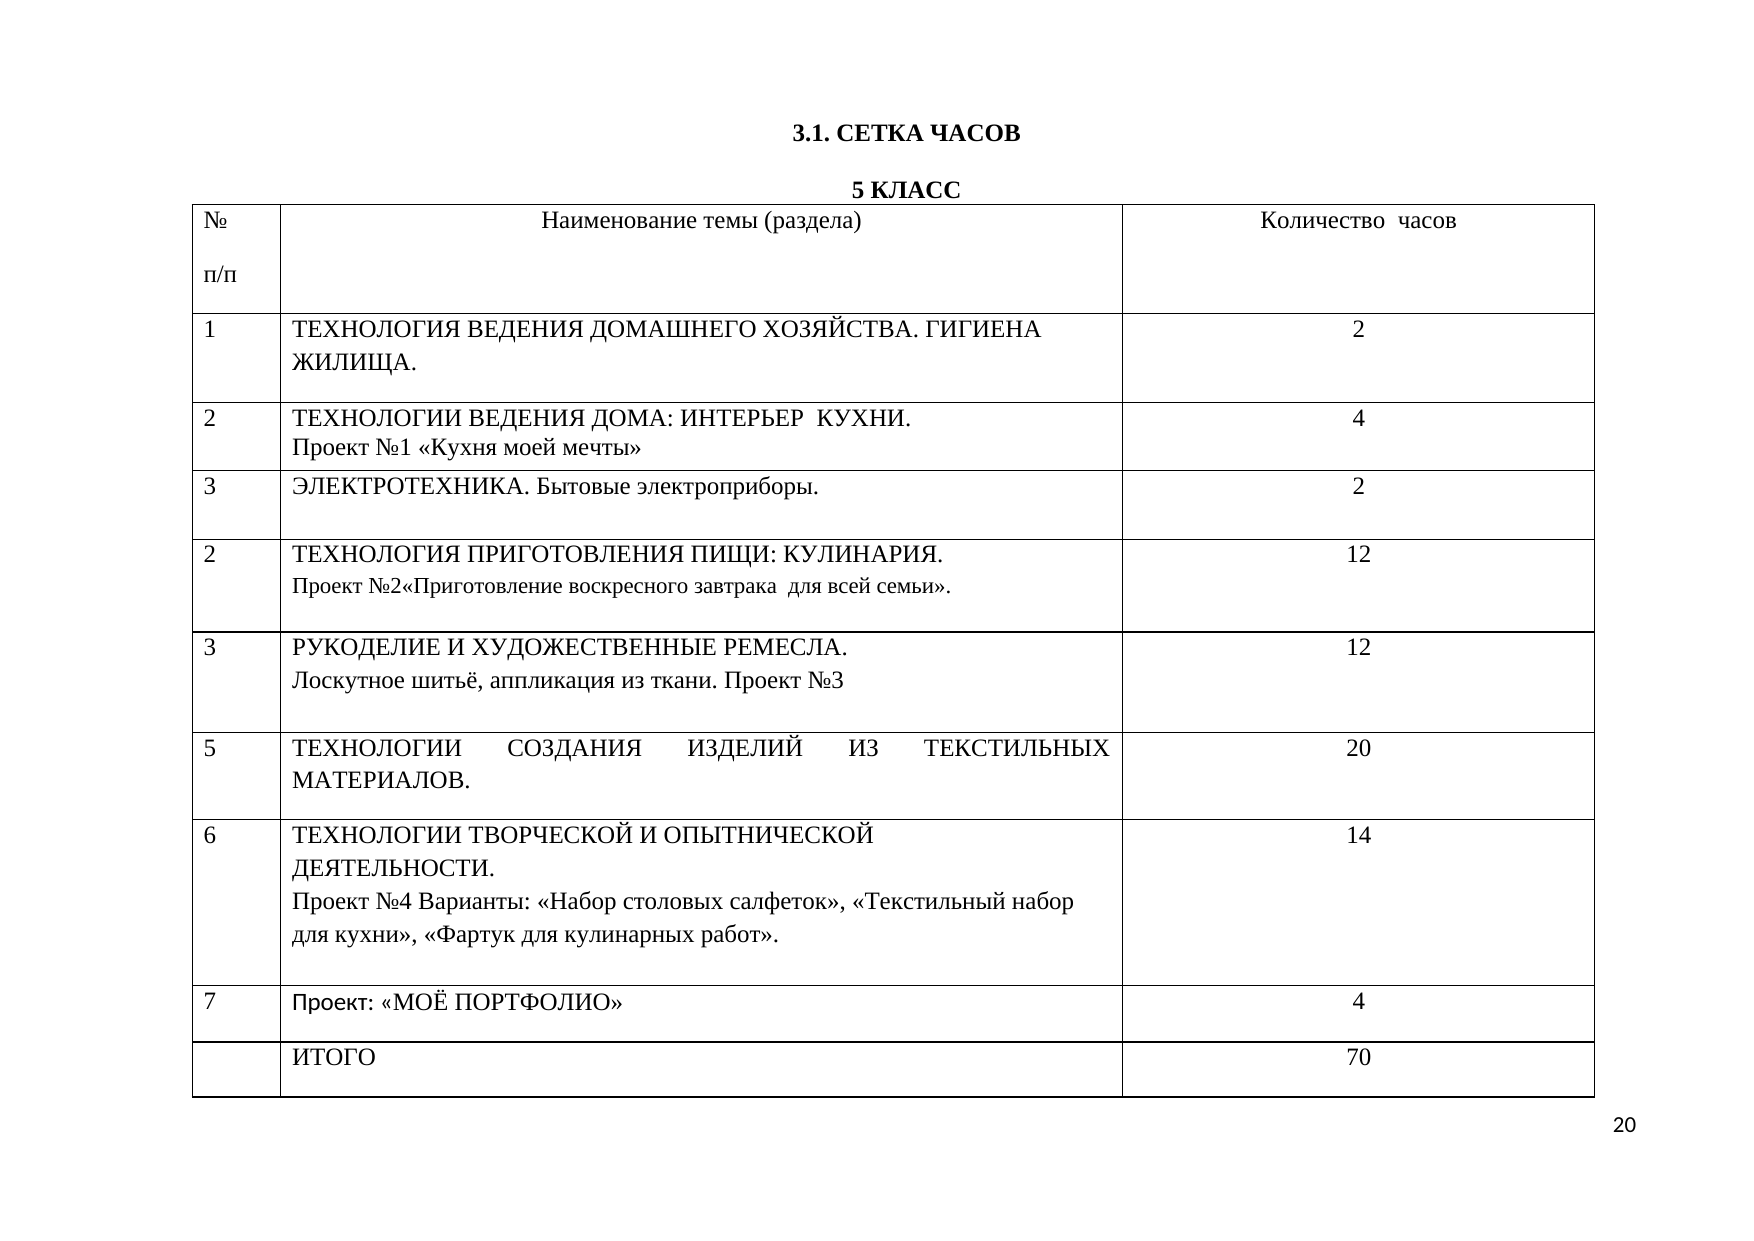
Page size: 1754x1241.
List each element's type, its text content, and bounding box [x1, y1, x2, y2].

table_cell 4 [1123, 986, 1594, 1041]
table_cell 4 [1123, 403, 1594, 470]
table_header Наименование темы (раздела) [281, 205, 1122, 313]
table_cell РУКОДЕЛИЕ И ХУДОЖЕСТВЕННЫЕ РЕМЕСЛА. Лоскутное шитьё, аппликация из ткани. Проект №3 [281, 633, 1122, 732]
table_cell 1 [193, 314, 280, 402]
text 3.1. СЕТКА ЧАСОВ [177, 118, 1636, 147]
text 5 КЛАСС [177, 176, 1636, 204]
table_cell 12 [1123, 540, 1594, 631]
table_cell ТЕХНОЛОГИИ ТВОРЧЕСКОЙ И ОПЫТНИЧЕСКОЙ ДЕЯТЕЛЬНОСТИ. Проект №4 Варианты: «Набор столовых салфеток», «Текстильный набор для кухни», «Фартук для кулинарных работ». [281, 820, 1122, 985]
table_cell 70 [1123, 1043, 1594, 1096]
table_cell 2 [193, 403, 280, 470]
table_cell ТЕХНОЛОГИИ ВЕДЕНИЯ ДОМА: ИНТЕРЬЕР КУХНИ. Проект №1 «Кухня моей мечты» [281, 403, 1122, 470]
table_cell 2 [1123, 314, 1594, 402]
table_cell 5 [193, 733, 280, 819]
table_cell [193, 1043, 280, 1096]
table_cell ИТОГО [281, 1043, 1122, 1096]
table_cell 7 [193, 986, 280, 1041]
table_cell 12 [1123, 633, 1594, 732]
table_cell 20 [1123, 733, 1594, 819]
table_cell ТЕХНОЛОГИЯ ВЕДЕНИЯ ДОМАШНЕГО ХОЗЯЙСТВА. ГИГИЕНА ЖИЛИЩА. [281, 314, 1122, 402]
table_cell 2 [193, 540, 280, 631]
table_cell 6 [193, 820, 280, 985]
table_cell 3 [193, 633, 280, 732]
table_header Количество часов [1123, 205, 1594, 313]
table_cell 2 [1123, 471, 1594, 538]
table_cell Проект: «МОЁ ПОРТФОЛИО» [281, 986, 1122, 1041]
table_cell 14 [1123, 820, 1594, 985]
table_header № п/п [193, 205, 280, 313]
table_cell ЭЛЕКТРОТЕХНИКА. Бытовые электроприборы. [281, 471, 1122, 538]
table_cell ТЕХНОЛОГИИ СОЗДАНИЯ ИЗДЕЛИЙ ИЗ ТЕКСТИЛЬНЫХ МАТЕРИАЛОВ. [281, 733, 1122, 819]
table_cell 3 [193, 471, 280, 538]
table_cell ТЕХНОЛОГИЯ ПРИГОТОВЛЕНИЯ ПИЩИ: КУЛИНАРИЯ. Проект №2«Приготовление воскресного завтрака для всей семьи». [281, 540, 1122, 631]
